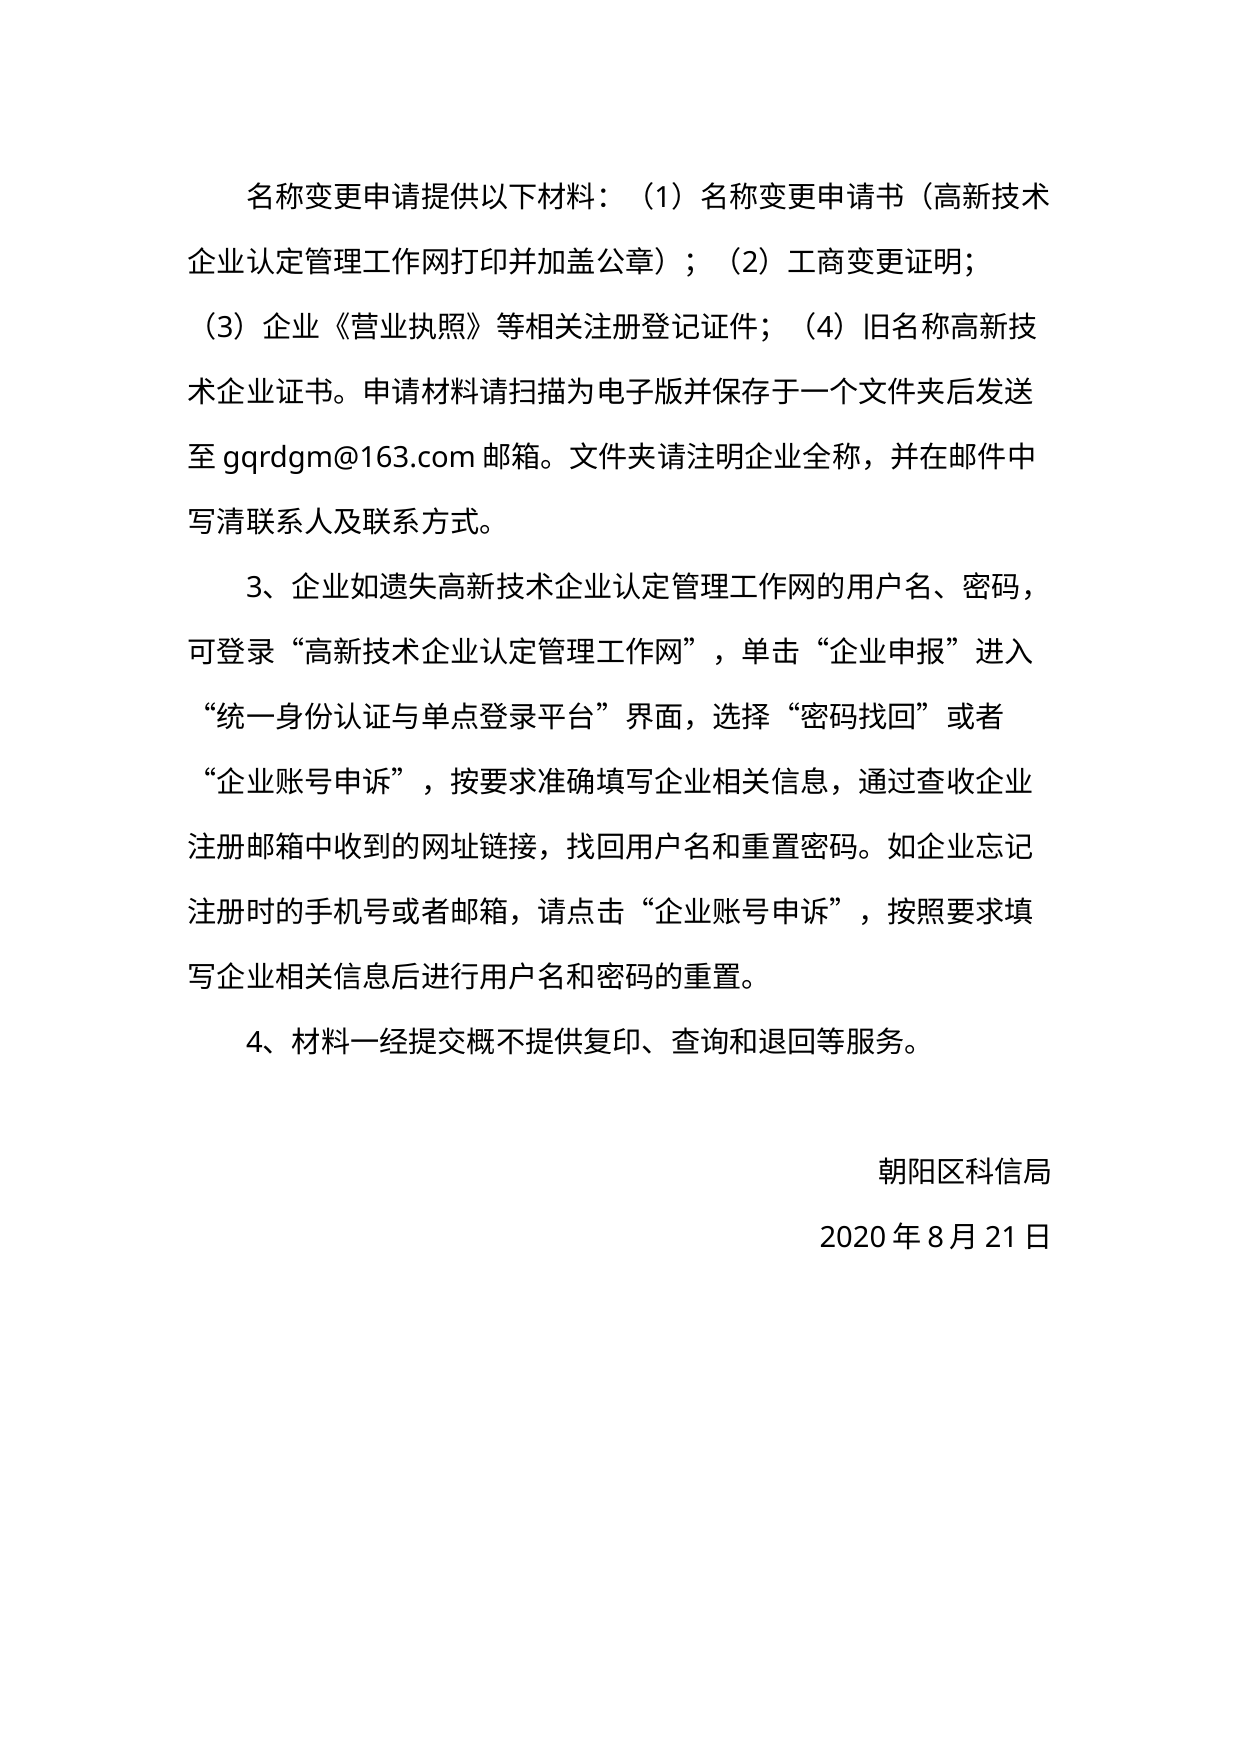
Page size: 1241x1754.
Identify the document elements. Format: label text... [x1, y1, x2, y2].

text 4、材料一经提交概不提供复印、查询和退回等服务。 [187, 1007, 1053, 1072]
text 3、企业如遗失高新技术企业认定管理工作网的用户名、密码，可登录“高新技术企业认定管理工作网”，单击“企业申报”进入“统一身份认证与单点登录平台”界面，选择“密码找回”或者“企业账号申诉”，按要求准确填写企业相关信息，通过查收企业注册邮箱中收到的网址链接，找回用户名和重置密码。如企业忘记注册时的手机号或者邮箱，请点击“企业账号申诉”，按照要求填写企业相关信息后进行用户名和密码的重置。 [187, 552, 1053, 1007]
text 名称变更申请提供以下材料：（1）名称变更申请书（高新技术企业认定管理工作网打印并加盖公章）；（2）工商变更证明；（3）企业《营业执照》等相关注册登记证件；（4）旧名称高新技术企业证书。申请材料请扫描为电子版并保存于一个文件夹后发送至gqrdgm@163.com邮箱。文件夹请注明企业全称，并在邮件中写清联系人及联系方式。 [187, 162, 1053, 552]
text 2020年8月21日 [187, 1202, 1053, 1267]
text 朝阳区科信局 [187, 1137, 1053, 1202]
